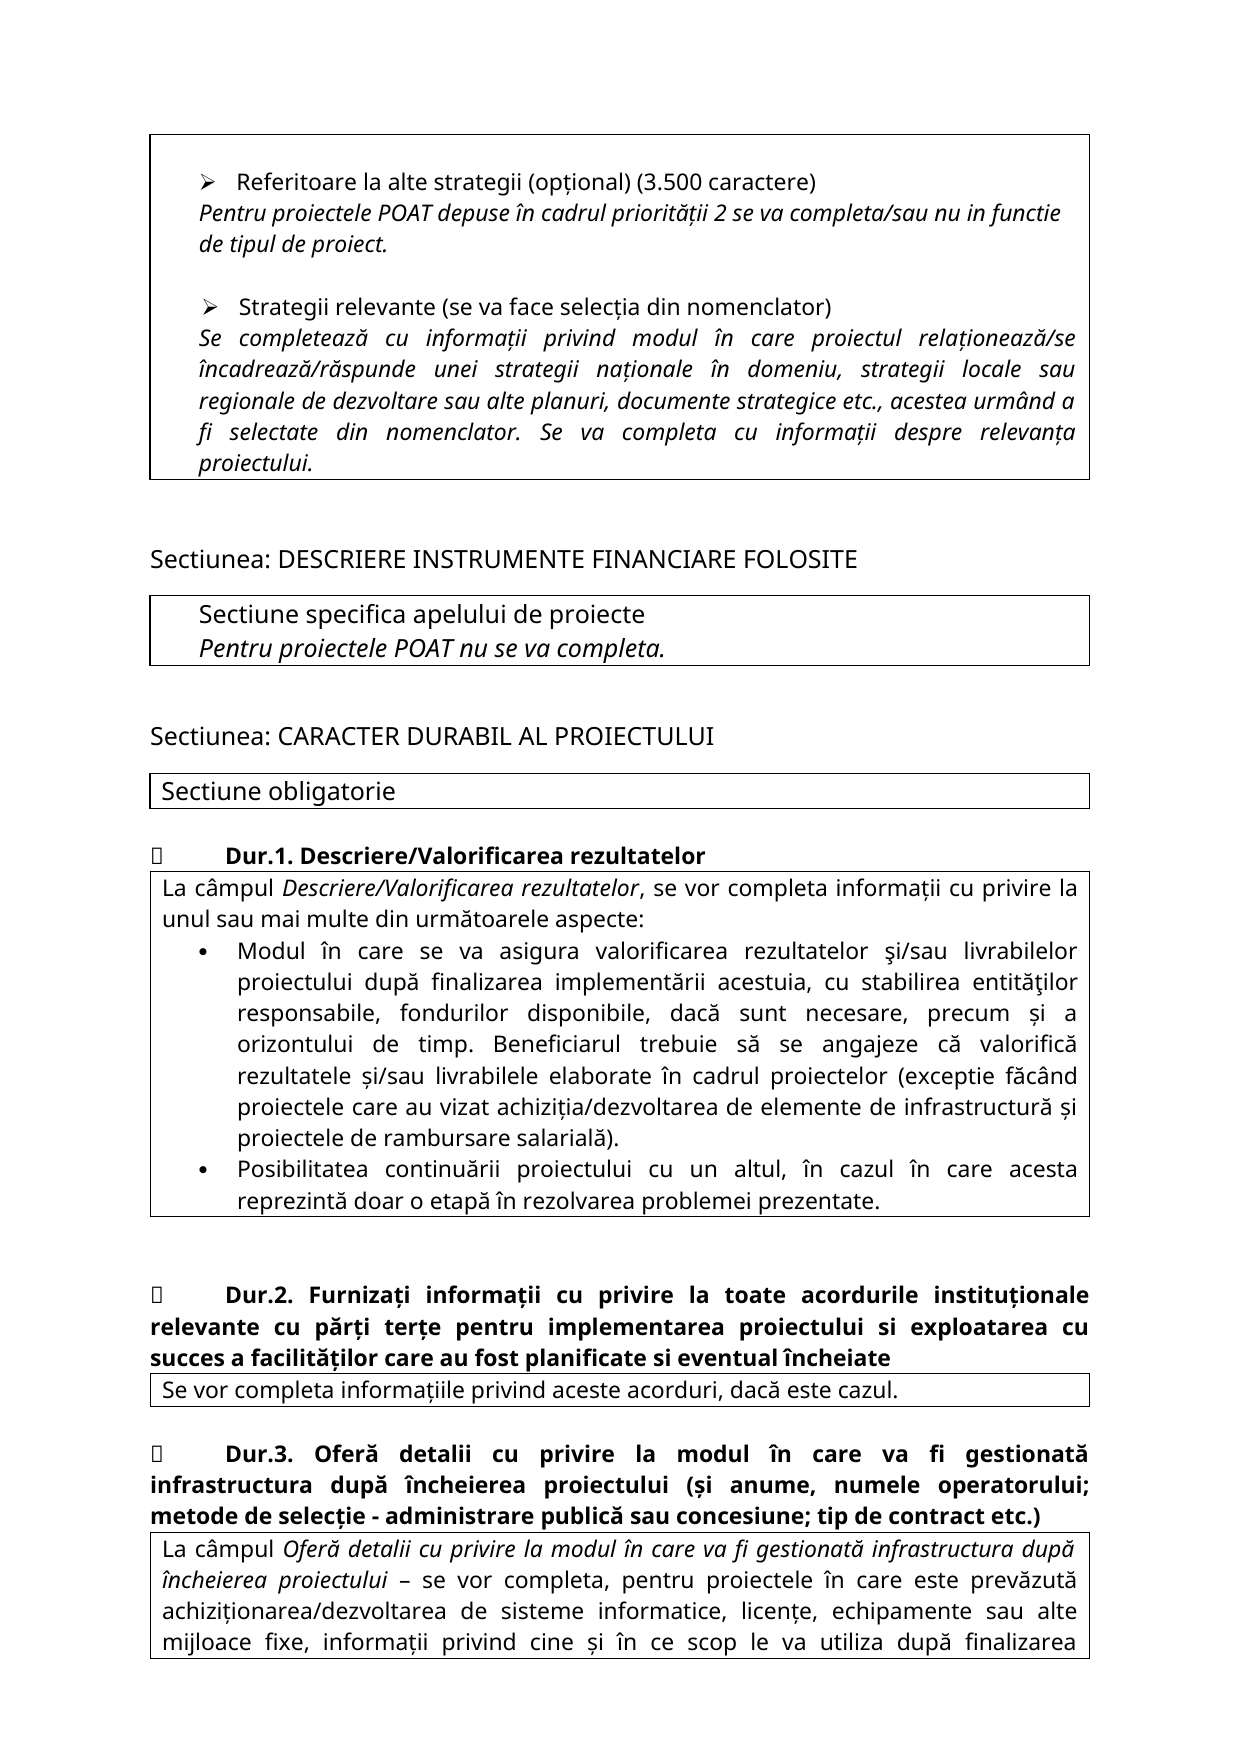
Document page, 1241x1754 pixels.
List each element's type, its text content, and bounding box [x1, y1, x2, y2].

text  Dur.3. Oferă detalii cu privire la modul în care va fi gestionată infrastructura după încheierea proiectului (și anume, numele operatorului; metode de selecție - administrare publică sau concesiune; tip de contract etc.) [150, 1438, 1090, 1532]
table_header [151, 135, 1089, 478]
table_header Sectiune obligatorie [151, 774, 1089, 808]
text Sectiunea: DESCRIERE INSTRUMENTE FINANCIARE FOLOSITE [150, 542, 1090, 576]
text  Dur.1. Descriere/Valorificarea rezultatelor [150, 840, 1090, 871]
text  Dur.2. Furnizați informații cu privire la toate acordurile instituționale relevante cu părți terțe pentru implementarea proiectului si exploatarea cu succes a facilităților care au fost planificate si eventual încheiate [150, 1279, 1090, 1373]
table_header Sectiune specifica apelului de proiecte Pentru proiectele POAT nu se va completa. [151, 596, 1089, 664]
table_header Se vor completa informațiile privind aceste acorduri, dacă este cazul. [151, 1374, 1089, 1406]
text Sectiunea: CARACTER DURABIL AL PROIECTULUI [150, 719, 1090, 753]
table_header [151, 1533, 1089, 1658]
table_header La câmpul Descriere/Valorificarea rezultatelor, se vor completa informații cu privire la unul sau mai multe din următoarele aspecte: Modul în care se va asigura valorificarea rezultatelor şi/sau livrabilelor proiectului după finalizarea implementării acestuia, cu stabilirea entităţilor responsabile, fondurilor disponibile, dacă sunt necesare, precum și a orizontului de timp. Beneficiarul trebuie să se angajeze că valorifică rezultatele și/sau livrabilele elaborate în cadrul proiectelor (exceptie făcând proiectele care au vizat achiziția/dezvoltarea de elemente de infrastructură și proiectele de rambursare salarială). Posibilitatea continuării proiectului cu un altul, în cazul în care acesta reprezintă doar o etapă în rezolvarea problemei prezentate. [151, 872, 1089, 1216]
